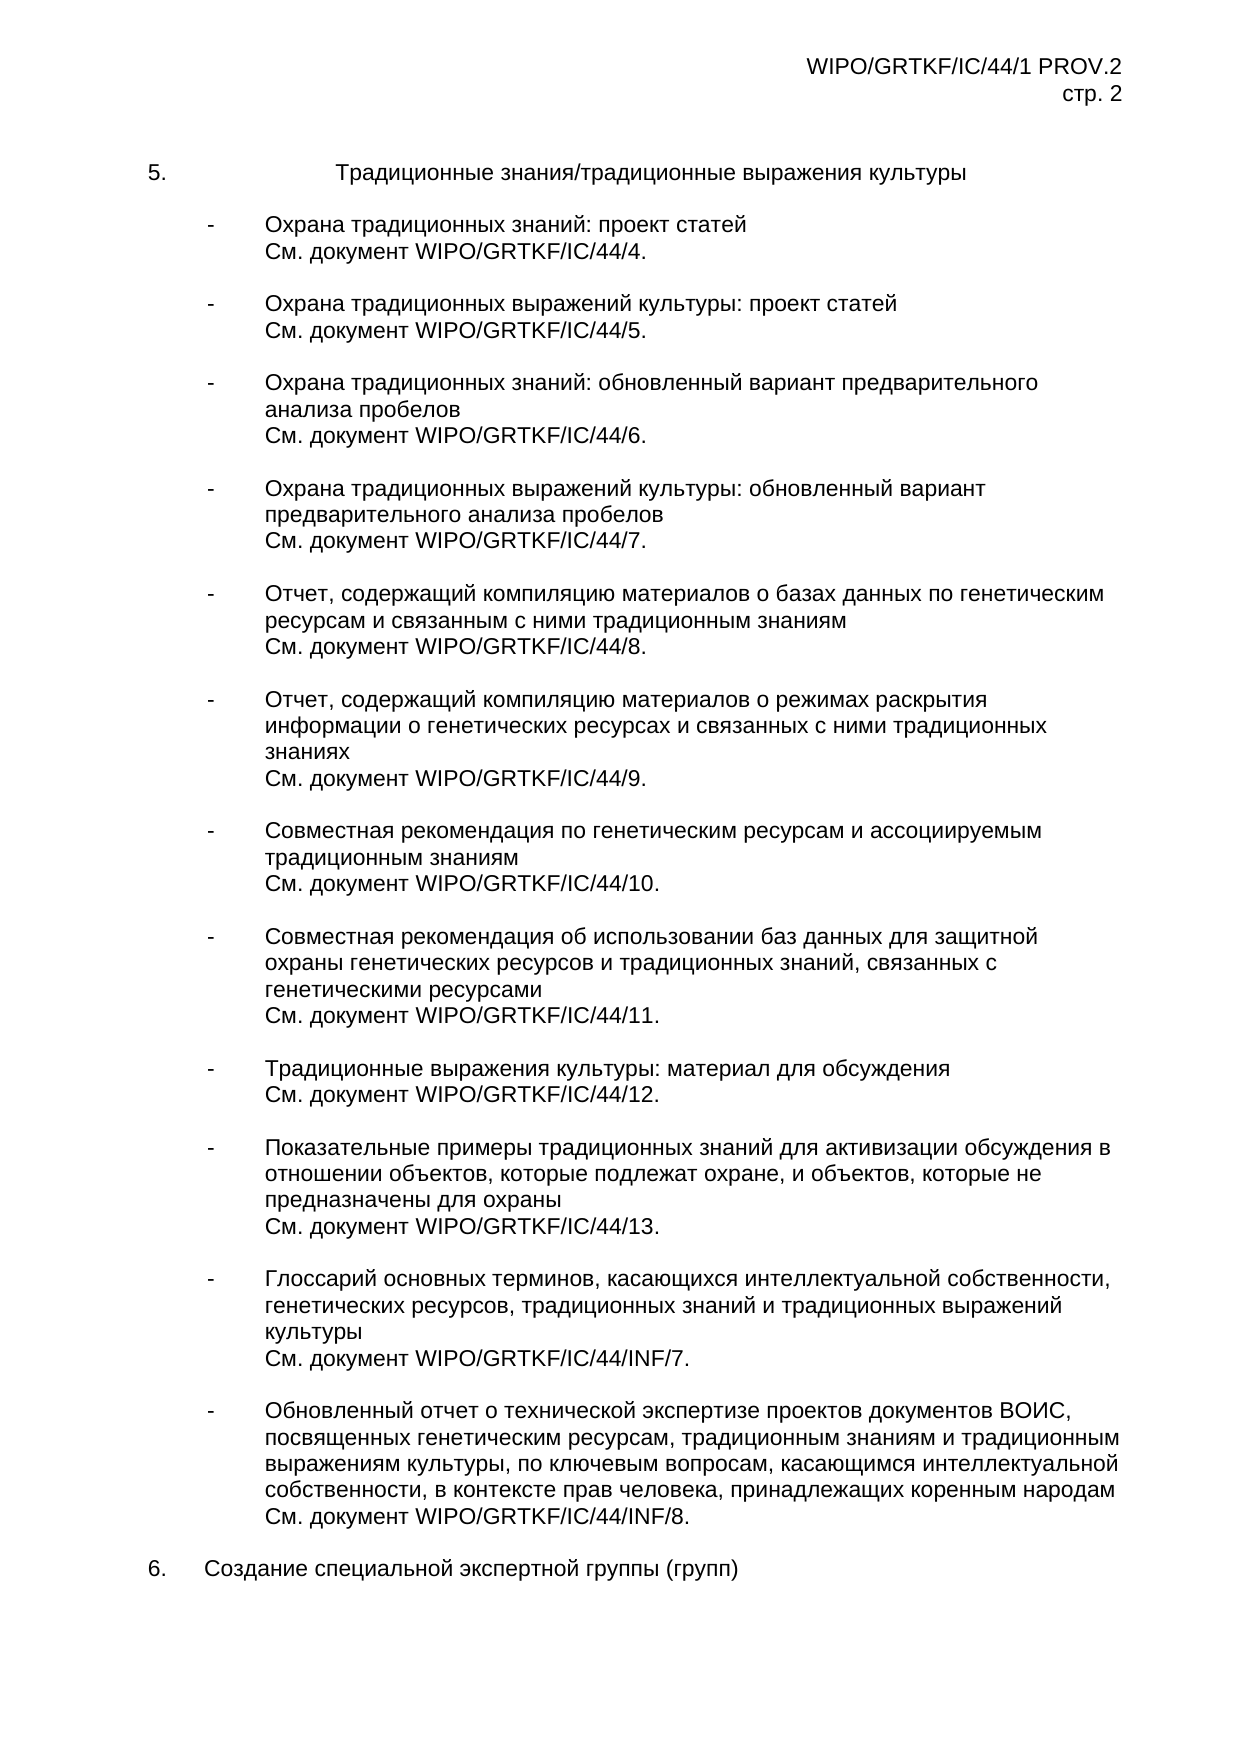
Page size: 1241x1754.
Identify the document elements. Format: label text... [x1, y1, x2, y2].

text См. документ WIPO/GRTKF/IC/44/7. [264, 527, 1122, 554]
list Охрана традиционных знаний: обновленный вариант предварительного анализа пробелов [207, 369, 1122, 422]
text См. документ WIPO/GRTKF/IC/44/11. [264, 1002, 1122, 1028]
text См. документ WIPO/GRTKF/IC/44/8. [264, 633, 1122, 659]
list Охрана традиционных знаний: проект статей [207, 211, 1122, 238]
list Охрана традиционных выражений культуры: проект статей [207, 290, 1122, 317]
text См. документ WIPO/GRTKF/IC/44/9. [264, 765, 1122, 791]
list Совместная рекомендация об использовании баз данных для защитной охраны генетических ресурсов и традиционных знаний, связанных с генетическими ресурсами [207, 923, 1122, 1002]
text См. документ WIPO/GRTKF/IC/44/12. [264, 1081, 1122, 1107]
text См. документ WIPO/GRTKF/IC/44/10. [264, 870, 1122, 896]
text См. документ WIPO/GRTKF/IC/44/13. [264, 1213, 1122, 1239]
text См. документ WIPO/GRTKF/IC/44/6. [264, 422, 1122, 448]
text См. документ WIPO/GRTKF/IC/44/5. [264, 317, 1122, 343]
list Обновленный отчет о технической экспертизе проектов документов ВОИС, посвященных генетическим ресурсам, традиционным знаниям и традиционным выражениям культуры, по ключевым вопросам, касающимся интеллектуальной собственности, в контексте прав человека, принадлежащих коренным народам [207, 1397, 1122, 1503]
list Создание специальной экспертной группы (групп) [148, 1555, 1122, 1582]
text См. документ WIPO/GRTKF/IC/44/INF/7. [264, 1344, 1122, 1371]
list Отчет, содержащий компиляцию материалов о режимах раскрытия информации о генетических ресурсах и связанных с ними традиционных знаниях [207, 686, 1122, 765]
list Показательные примеры традиционных знаний для активизации обсуждения в отношении объектов, которые подлежат охране, и объектов, которые не предназначены для охраны [207, 1134, 1122, 1213]
text См. документ WIPO/GRTKF/IC/44/4. [264, 238, 1122, 264]
text См. документ WIPO/GRTKF/IC/44/INF/8. [264, 1503, 1122, 1529]
list Традиционные знания/традиционные выражения культуры [148, 158, 1122, 185]
list Глоссарий основных терминов, касающихся интеллектуальной собственности, генетических ресурсов, традиционных знаний и традиционных выражений культуры [207, 1265, 1122, 1344]
list Охрана традиционных выражений культуры: обновленный вариант предварительного анализа пробелов [207, 475, 1122, 527]
list Совместная рекомендация по генетическим ресурсам и ассоциируемым традиционным знаниям [207, 817, 1122, 870]
list Традиционные выражения культуры: материал для обсуждения [207, 1054, 1122, 1081]
list Отчет, содержащий компиляцию материалов о базах данных по генетическим ресурсам и связанным с ними традиционным знаниям [207, 580, 1122, 633]
